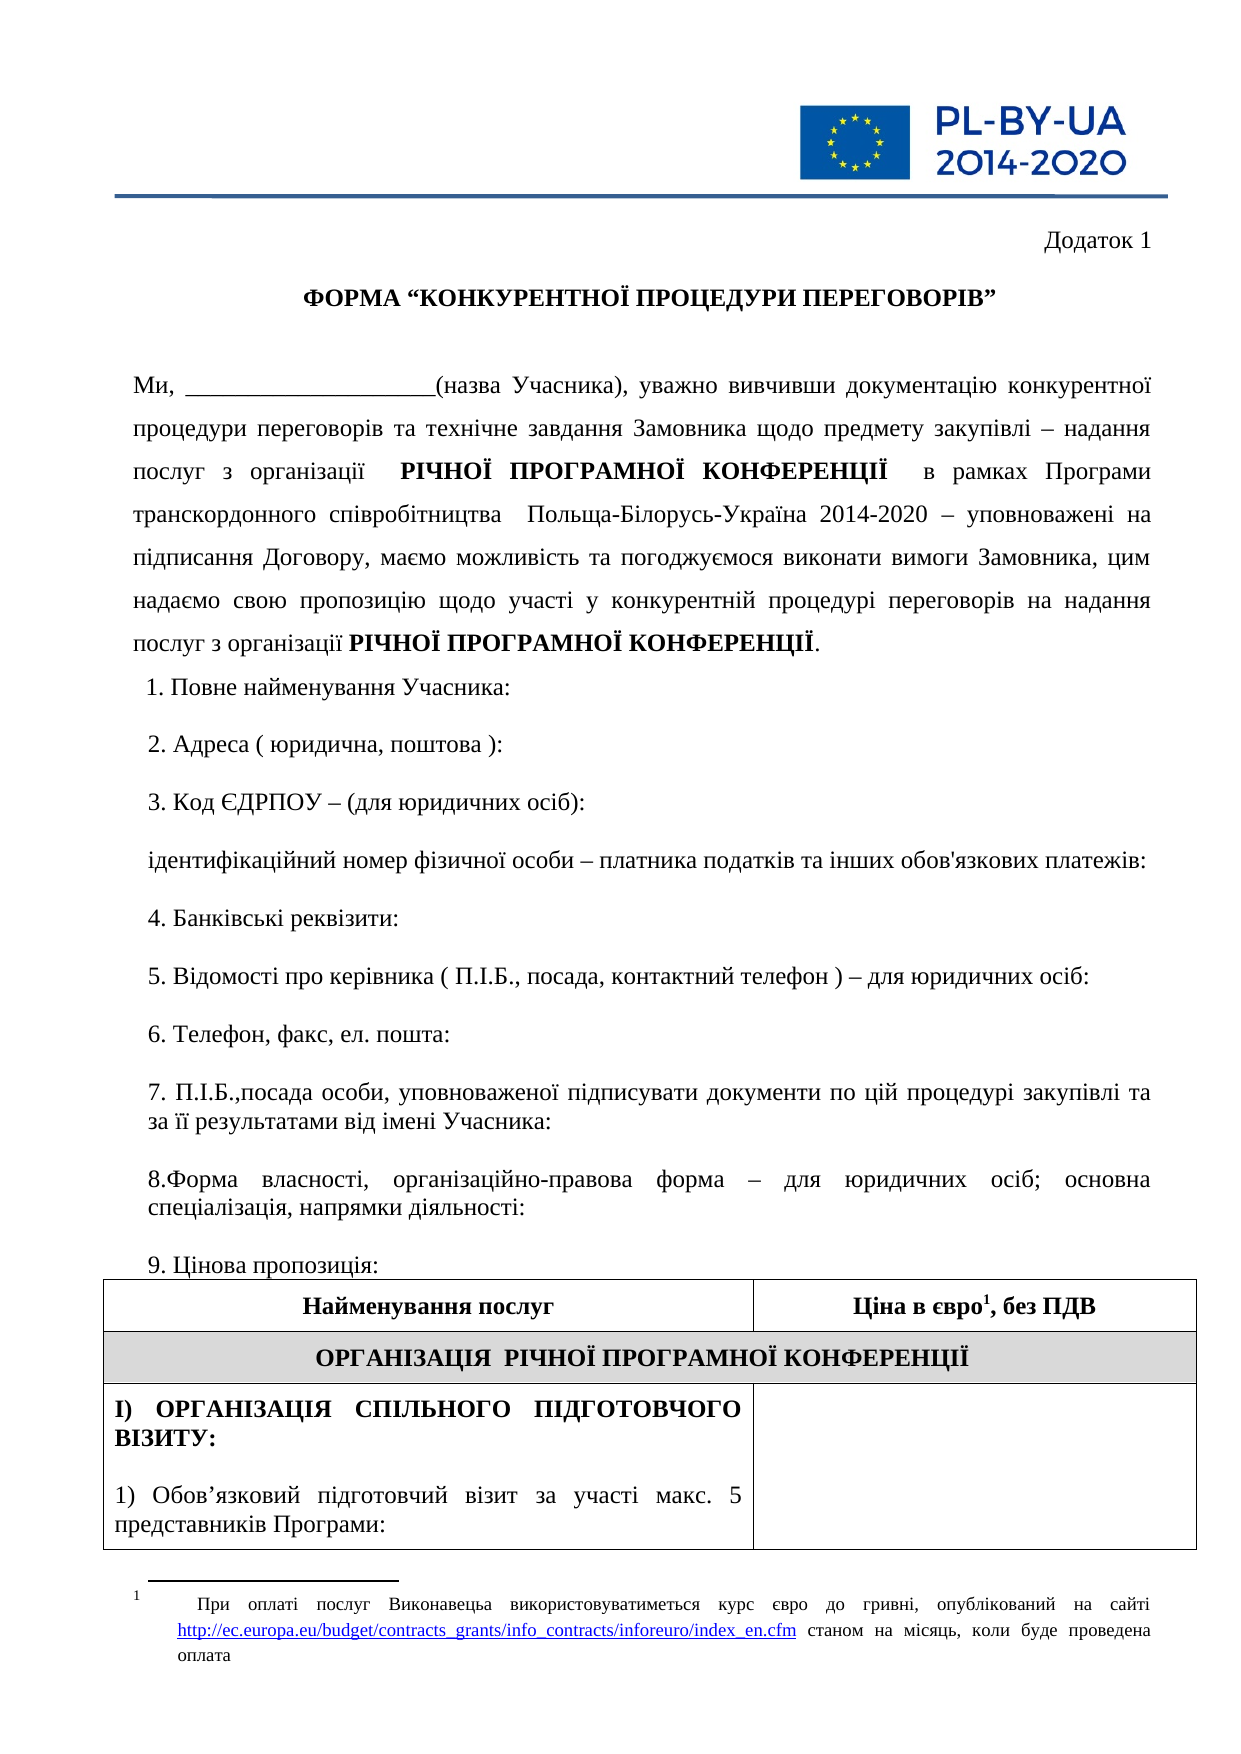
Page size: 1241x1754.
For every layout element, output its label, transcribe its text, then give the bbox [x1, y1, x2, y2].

text ідентифікаційний номер фізичної особи – платника податків та інших обов'язкових платежів: [148, 845, 1152, 874]
text ФОРМА “КОНКУРЕНТНОЇ ПРОЦЕДУРИ ПЕРЕГОВОРІВ” [148, 283, 1152, 312]
table_cell ОРГАНІЗАЦІЯ РІЧНОЇ ПРОГРАМНОЇ КОНФЕРЕНЦІЇ [104, 1332, 1196, 1382]
text Ми, ____________________(назва Учасника), уважно вивчивши документацію конкурентної процедури переговорів та технічне завдання Замовника щодо предмету закупівлі – надання послуг з організації РІЧНОЇ ПРОГРАМНОЇ КОНФЕРЕНЦІЇ в рамках Програми транскордонного співробітництва Польща-Білорусь-Україна 2014-2020 – уповноважені на підписання Договору, маємо можливість та погоджуємося виконати вимоги Замовника, цим надаємо свою пропозицію щодо участі у конкурентній процедурі переговорів на надання послуг з організації РІЧНОЇ ПРОГРАМНОЇ КОНФЕРЕНЦІЇ. [133, 370, 1152, 657]
text 8.Форма власності, організаційно-правова форма – для юридичних осіб; основна спеціалізація, напрямки діяльності: [148, 1164, 1152, 1221]
text 1. Повне найменування Учасника: [133, 672, 1152, 700]
text 7. П.І.Б.,посада особи, уповноваженої підписувати документи по цій процедурі закупівлі та за її результатами від імені Учасника: [148, 1077, 1152, 1134]
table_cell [104, 1384, 753, 1549]
table_header Ціна в євро, без ПДВ [754, 1280, 1196, 1331]
text Додаток 1 [133, 225, 1152, 254]
text 6. Телефон, факс, ел. пошта: [148, 1019, 1152, 1048]
text 4. Банківські реквізити: [148, 903, 1152, 932]
text 2. Адреса ( юридична, поштова ): [148, 729, 1152, 758]
text 3. Код ЄДРПОУ – (для юридичних осіб): [148, 787, 1152, 816]
text 9. Цінова пропозиція: [148, 1250, 1152, 1279]
table_header Найменування послуг [104, 1280, 753, 1331]
table_cell [754, 1384, 1196, 1549]
text 5. Відомості про керівника ( П.І.Б., посада, контактний телефон ) – для юридичних осіб: [148, 961, 1152, 990]
picture [740, 88, 1152, 194]
